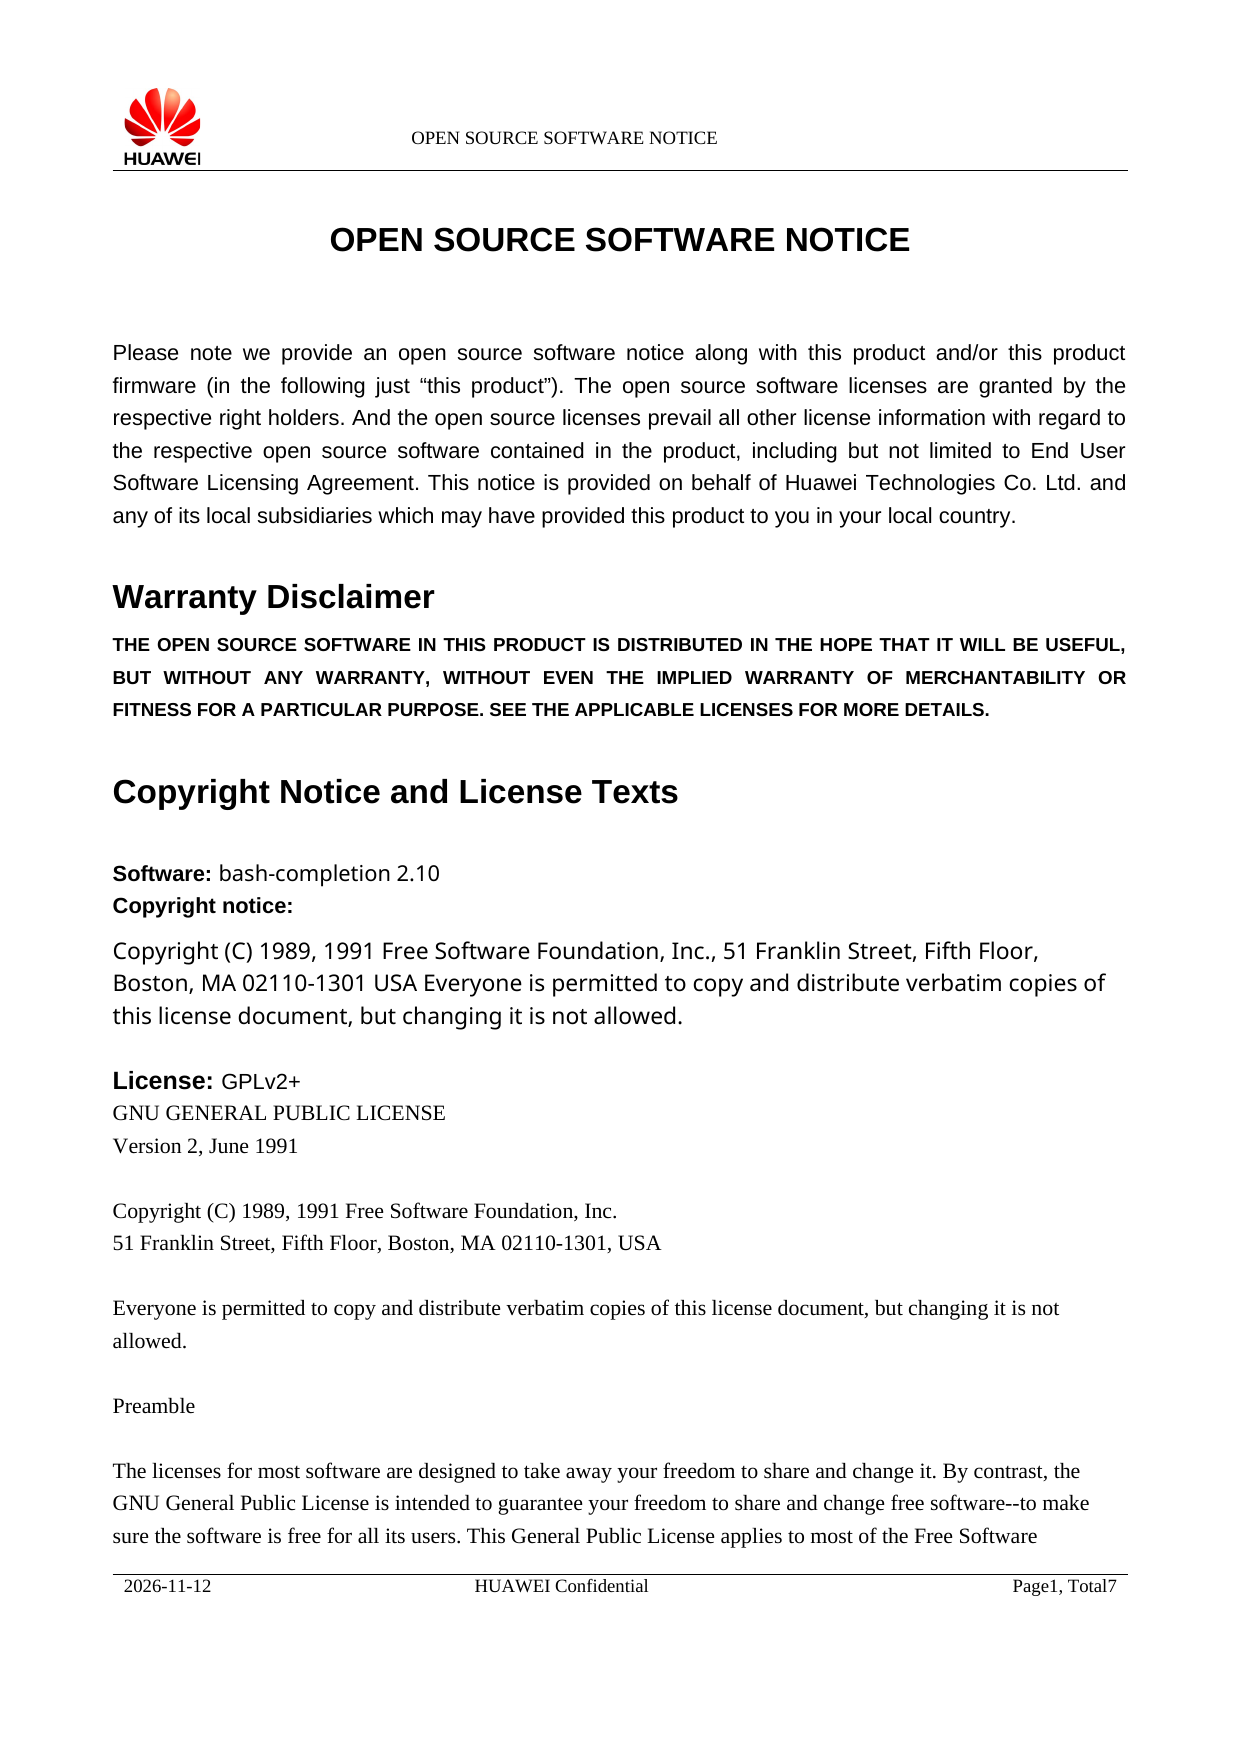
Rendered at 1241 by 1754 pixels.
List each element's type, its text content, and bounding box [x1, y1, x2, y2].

text Copyright Notice and License Texts [112, 759, 1128, 824]
text Please note we provide an open source software notice along with this product and/or this product firmware (in the following just “this product”). The open source software licenses are granted by the respective right holders. And the open source licenses prevail all other license information with regard to the respective open source software contained in the product, including but not limited to End User Software Licensing Agreement. This notice is provided on behalf of Huawei Technologies Co. Ltd. and any of its local subsidiaries which may have provided this product to you in your local country. [112, 336, 1128, 531]
text Warranty Disclaimer [112, 564, 1128, 629]
picture [124, 88, 201, 165]
text Copyright (C) 1989, 1991 Free Software Foundation, Inc., 51 Franklin Street, Fifth Floor, Boston, MA 02110-1301 USA Everyone is permitted to copy and distribute verbatim copies of this license document, but changing it is not allowed. [112, 934, 1128, 1064]
text Copyright notice: [112, 889, 1128, 921]
title Software: bash-completion 2.10 [112, 856, 1128, 889]
text The open source software in this product is distributed in the hope that it will be useful, but WITHOUT ANY WARRANTY, without even the implied warranty of MERCHANTABILITY or FITNESS FOR A PARTICULAR PURPOSE. See the applicable licenses for more details. [112, 629, 1128, 726]
text OPEN SOURCE SOFTWARE NOTICE [112, 206, 1128, 271]
text License: GPLv2+ [112, 1064, 1128, 1096]
